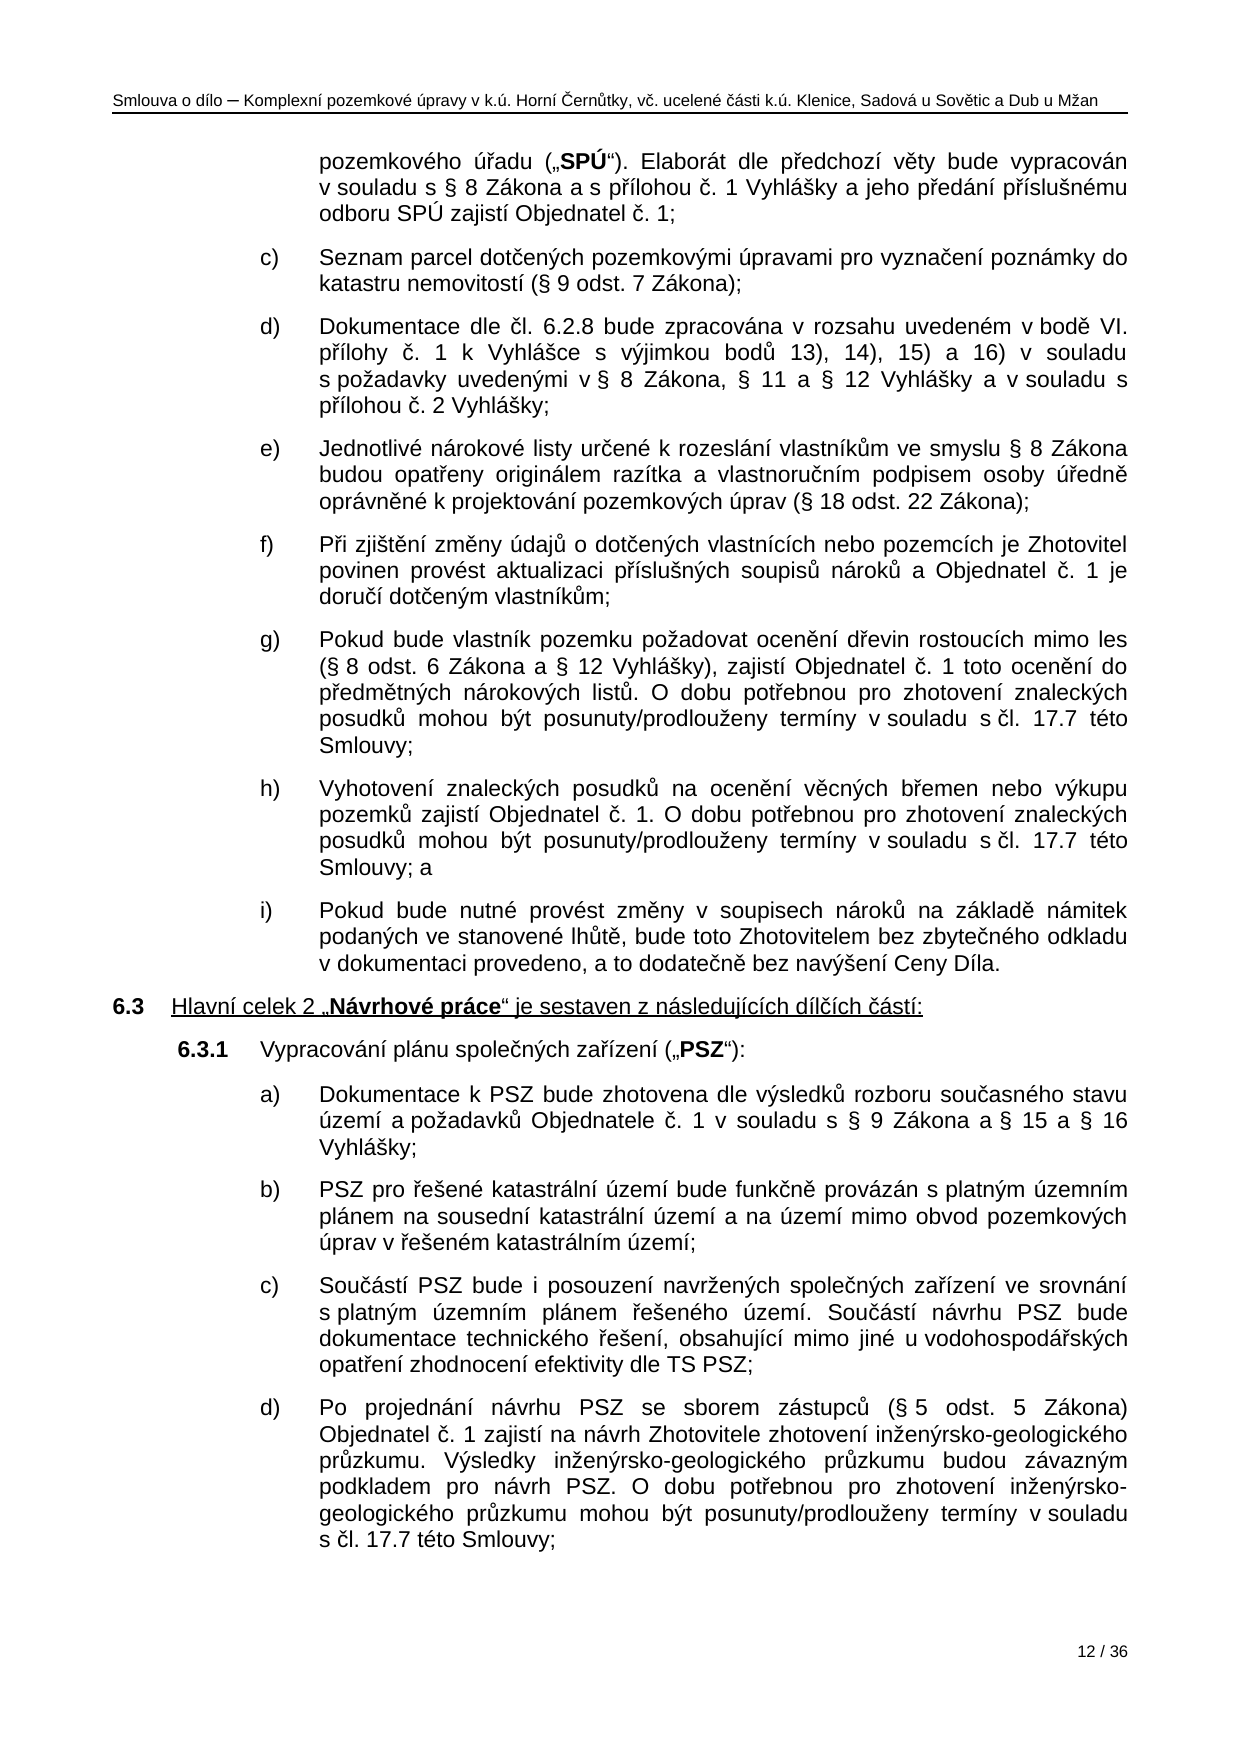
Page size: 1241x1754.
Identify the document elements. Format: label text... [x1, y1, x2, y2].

list Po projednání návrhu PSZ se sborem zástupců (§ 5 odst. 5 Zákona) Objednatel č. 1 zajistí na návrh Zhotovitele zhotovení inženýrsko-geologického průzkumu. Výsledky inženýrsko-geologického průzkumu budou závazným podkladem pro návrh PSZ. O dobu potřebnou pro zhotovení inženýrsko-geologického průzkumu mohou být posunuty/prodlouženy termíny v souladu s čl. 17.7 této Smlouvy; [260, 1394, 1128, 1552]
list Pokud bude vlastník pozemku požadovat ocenění dřevin rostoucích mimo les (§ 8 odst. 6 Zákona a § 12 Vyhlášky), zajistí Objednatel č. 1 toto ocenění do předmětných nárokových listů. O dobu potřebnou pro zhotovení znaleckých posudků mohou být posunuty/prodlouženy termíny v souladu s čl. 17.7 této Smlouvy; [260, 626, 1128, 758]
list Součástí PSZ bude i posouzení navržených společných zařízení ve srovnání s platným územním plánem řešeného území. Součástí návrhu PSZ bude dokumentace technického řešení, obsahující mimo jiné u vodohospodářských opatření zhodnocení efektivity dle TS PSZ; [260, 1272, 1128, 1378]
list Jednotlivé nárokové listy určené k rozeslání vlastníkům ve smyslu § 8 Zákona budou opatřeny originálem razítka a vlastnoručním podpisem osoby úředně oprávněné k projektování pozemkových úprav (§ 18 odst. 22 Zákona); [260, 435, 1128, 514]
list Seznam parcel dotčených pozemkovými úpravami pro vyznačení poznámky do katastru nemovitostí (§ 9 odst. 7 Zákona); [260, 243, 1128, 296]
list Dokumentace k PSZ bude zhotovena dle výsledků rozboru současného stavu území a požadavků Objednatele č. 1 v souladu s § 9 Zákona a § 15 a § 16 Vyhlášky; [260, 1081, 1128, 1160]
list PSZ pro řešené katastrální území bude funkčně provázán s platným územním plánem na sousední katastrální území a na území mimo obvod pozemkových úprav v řešeném katastrálním území; [260, 1176, 1128, 1256]
list Pokud bude nutné provést změny v soupisech nároků na základě námitek podaných ve stanovené lhůtě, bude toto Zhotovitelem bez zbytečného odkladu v dokumentaci provedeno, a to dodatečně bez navýšení Ceny Díla. [260, 897, 1128, 976]
list Při zjištění změny údajů o dotčených vlastnících nebo pozemcích je Zhotovitel povinen provést aktualizaci příslušných soupisů nároků a Objednatel č. 1 je doručí dotčeným vlastníkům; [260, 531, 1128, 610]
text Vypracování plánu společných zařízení („PSZ“): [177, 1036, 1128, 1062]
list Vyhotovení znaleckých posudků na ocenění věcných břemen nebo výkupu pozemků zajistí Objednatel č. 1. O dobu potřebnou pro zhotovení znaleckých posudků mohou být posunuty/prodlouženy termíny v souladu s čl. 17.7 této Smlouvy; a [260, 775, 1128, 880]
text Hlavní celek 2 „Návrhové práce“ je sestaven z následujících dílčích částí: [112, 993, 1128, 1019]
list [260, 148, 1128, 227]
list Dokumentace dle čl. 6.2.8 bude zpracována v rozsahu uvedeném v bodě VI. přílohy č. 1 k Vyhlášce s výjimkou bodů 13), 14), 15) a 16) v souladu s požadavky uvedenými v § 8 Zákona, § 11 a § 12 Vyhlášky a v souladu s přílohou č. 2 Vyhlášky; [260, 313, 1128, 418]
